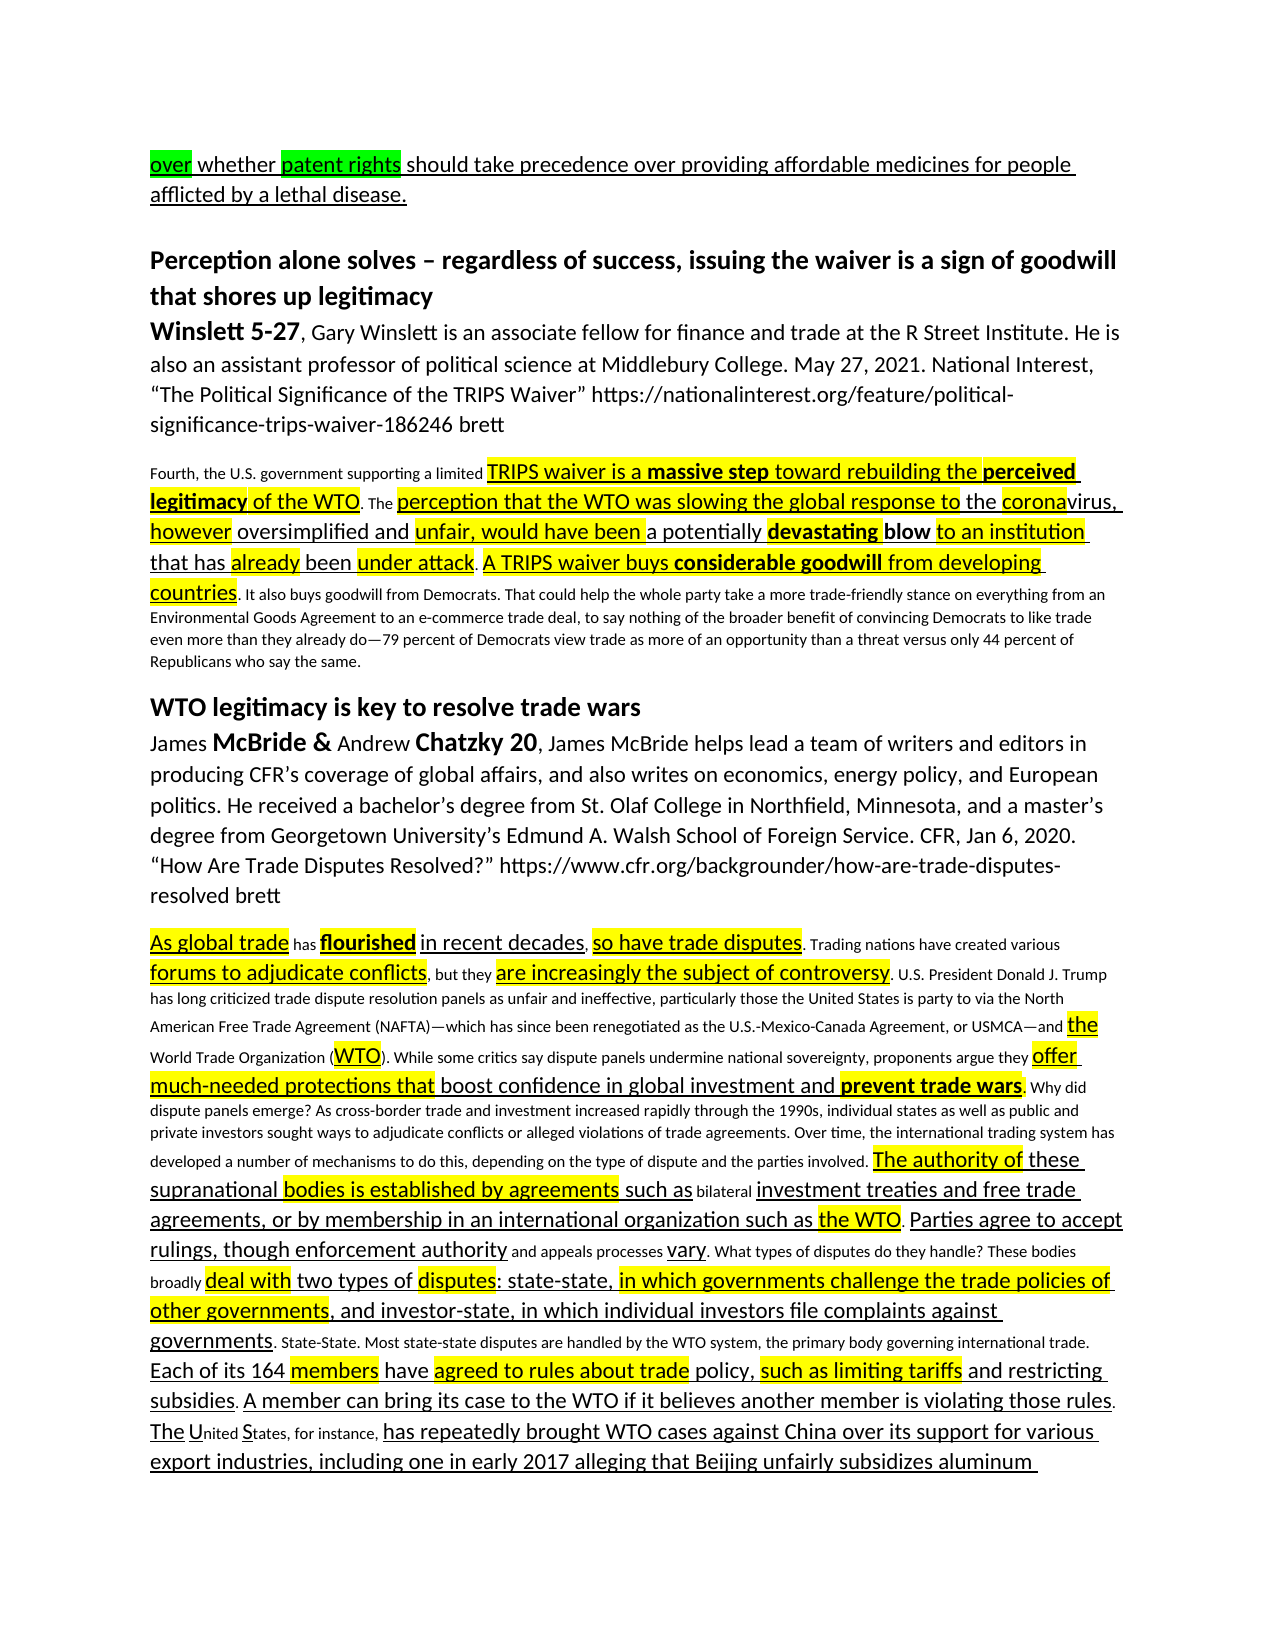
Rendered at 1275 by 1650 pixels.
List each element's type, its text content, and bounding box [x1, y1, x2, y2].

subtitle WTO legitimacy is key to resolve trade wars [150, 690, 1125, 723]
text Winslett 5-27, Gary Winslett is an associate fellow for finance and trade at the R Street Institute. He is also an assistant professor of political science at Middlebury College. May 27, 2021. National Interest, “The Political Significance of the TRIPS Waiver” https://nationalinterest.org/feature/political-significance-trips-waiver-186246 brett [150, 314, 1125, 438]
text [150, 150, 1125, 208]
text James McBride & Andrew Chatzky 20, James McBride helps lead a team of writers and editors in producing CFR’s coverage of global affairs, and also writes on economics, energy policy, and European politics. He received a bachelor’s degree from St. Olaf College in Northfield, Minnesota, and a master’s degree from Georgetown University’s Edmund A. Walsh School of Foreign Service. CFR, Jan 6, 2020. “How Are Trade Disputes Resolved?” https://www.cfr.org/backgrounder/how-are-trade-disputes-resolved brett [150, 725, 1125, 909]
text Fourth, the U.S. government supporting a limited TRIPS waiver is a massive step toward rebuilding the perceived legitimacy of the WTO. The perception that the WTO was slowing the global response to the coronavirus, however oversimplified and unfair, would have been a potentially devastating blow to an institution that has already been under attack. A TRIPS waiver buys considerable goodwill from developing countries. It also buys goodwill from Democrats. That could help the whole party take a more trade-friendly stance on everything from an Environmental Goods Agreement to an e-commerce trade deal, to say nothing of the broader benefit of convincing Democrats to like trade even more than they already do—79 percent of Democrats view trade as more of an opportunity than a threat versus only 44 percent of Republicans who say the same. [150, 457, 1125, 671]
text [150, 928, 1125, 1475]
subtitle Perception alone solves – regardless of success, issuing the waiver is a sign of goodwill that shores up legitimacy [150, 243, 1125, 312]
